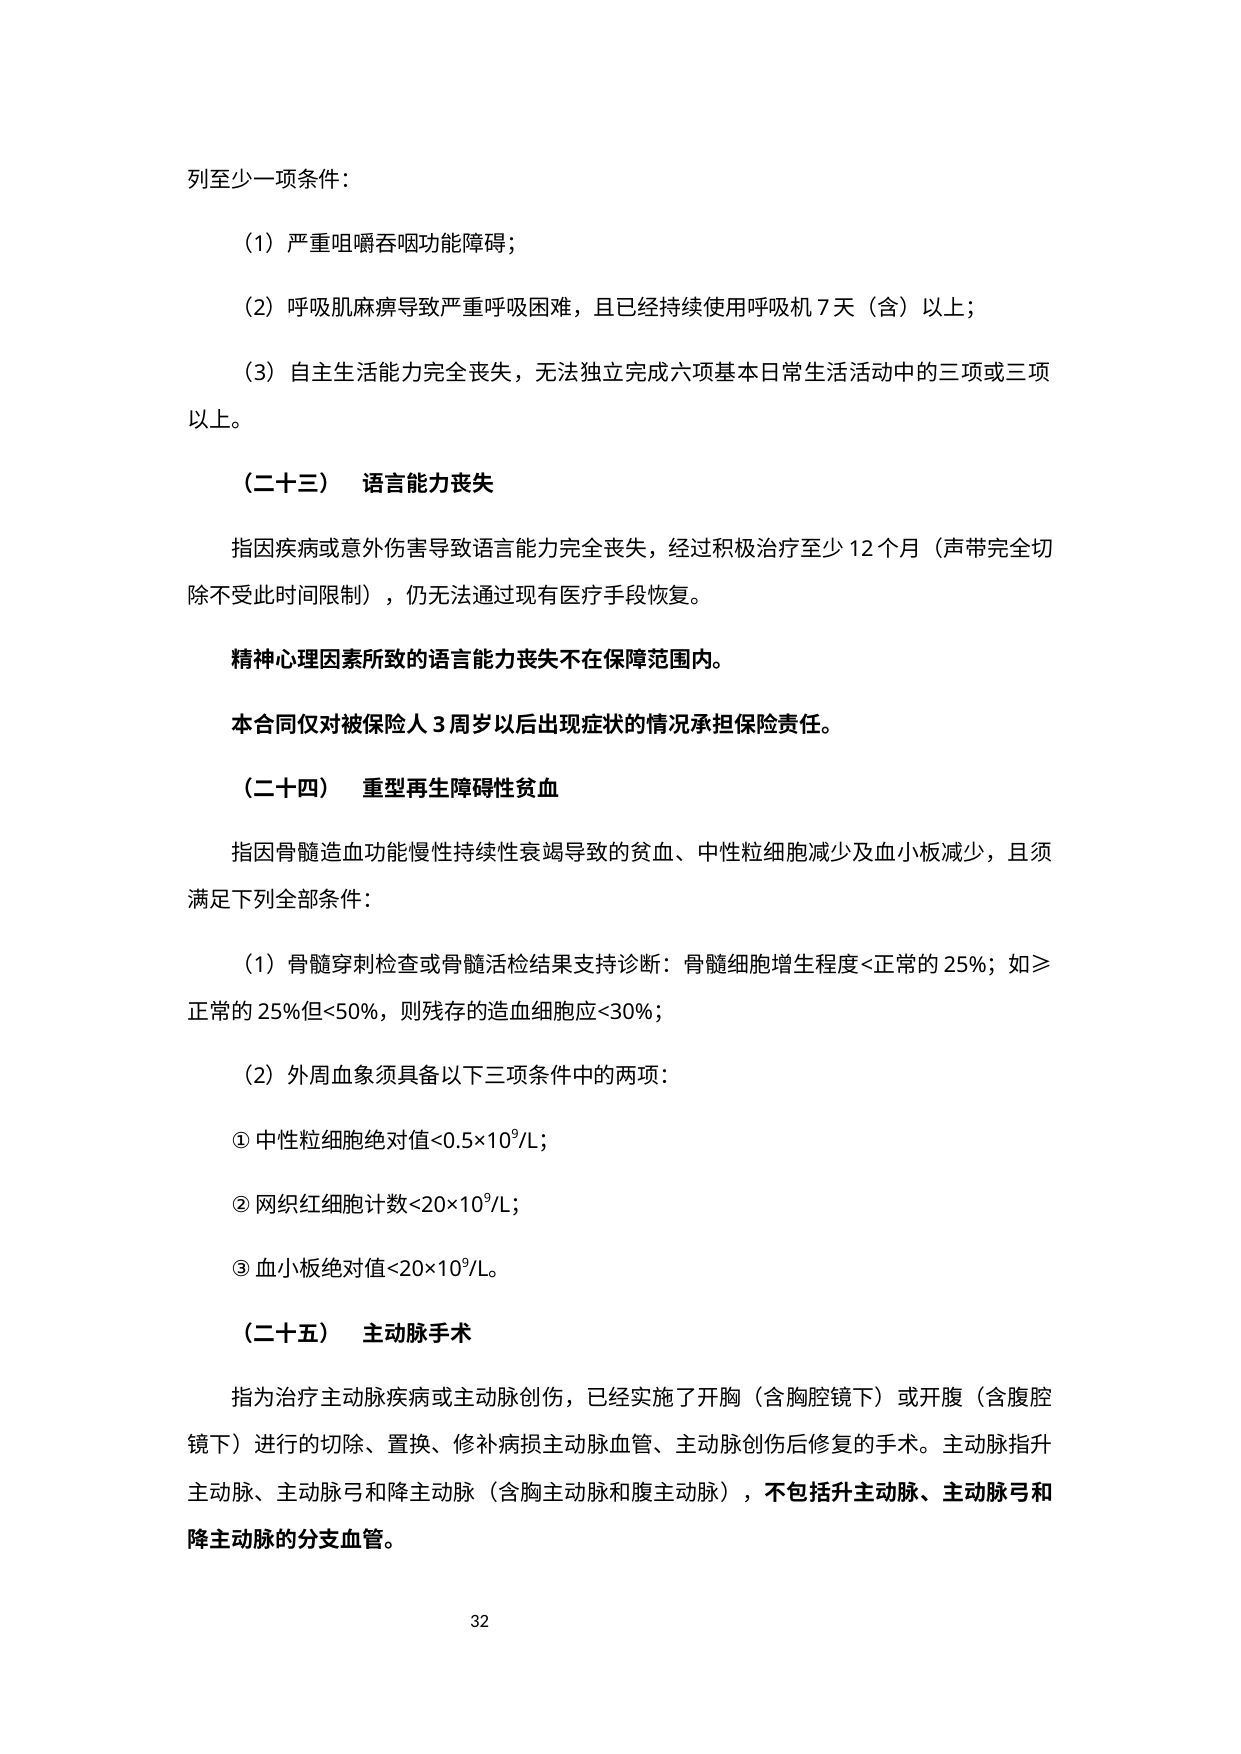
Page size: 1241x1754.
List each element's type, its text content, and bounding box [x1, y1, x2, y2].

text （1）骨髓穿刺检查或骨髓活检结果支持诊断：骨髓细胞增生程度<正常的25%；如≥正常的25%但<50%，则残存的造血细胞应<30%； [187, 947, 1053, 1026]
text （2）外周血象须具备以下三项条件中的两项： [187, 1058, 1053, 1090]
text （1）严重咀嚼吞咽功能障碍； [187, 226, 1053, 258]
text ②网织红细胞计数<20×109/L； [187, 1187, 1053, 1219]
text ①中性粒细胞绝对值<0.5×109/L； [187, 1123, 1053, 1154]
list 重型再生障碍性贫血 [187, 771, 1053, 802]
text （3）自主生活能力完全丧失，无法独立完成六项基本日常生活活动中的三项或三项以上。 [187, 355, 1053, 434]
text （2）呼吸肌麻痹导致严重呼吸困难，且已经持续使用呼吸机7天（含）以上； [187, 290, 1053, 322]
text ③血小板绝对值<20×109/L。 [187, 1251, 1053, 1283]
text 指为治疗主动脉疾病或主动脉创伤，已经实施了开胸（含胸腔镜下）或开腹（含腹腔镜下）进行的切除、置换、修补病损主动脉血管、主动脉创伤后修复的手术。主动脉指升主动脉、主动脉弓和降主动脉（含胸主动脉和腹主动脉），不包括升主动脉、主动脉弓和降主动脉的分支血管。 [187, 1380, 1053, 1554]
list 语言能力丧失 [187, 466, 1053, 498]
list 主动脉手术 [187, 1316, 1053, 1347]
text 精神心理因素所致的语言能力丧失不在保障范围内。 [187, 642, 1053, 674]
text 指因疾病或意外伤害导致语言能力完全丧失，经过积极治疗至少12个月（声带完全切除不受此时间限制），仍无法通过现有医疗手段恢复。 [187, 531, 1053, 610]
text 本合同仅对被保险人3周岁以后出现症状的情况承担保险责任。 [187, 707, 1053, 738]
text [187, 162, 1053, 194]
text 指因骨髓造血功能慢性持续性衰竭导致的贫血、中性粒细胞减少及血小板减少，且须满足下列全部条件： [187, 835, 1053, 914]
